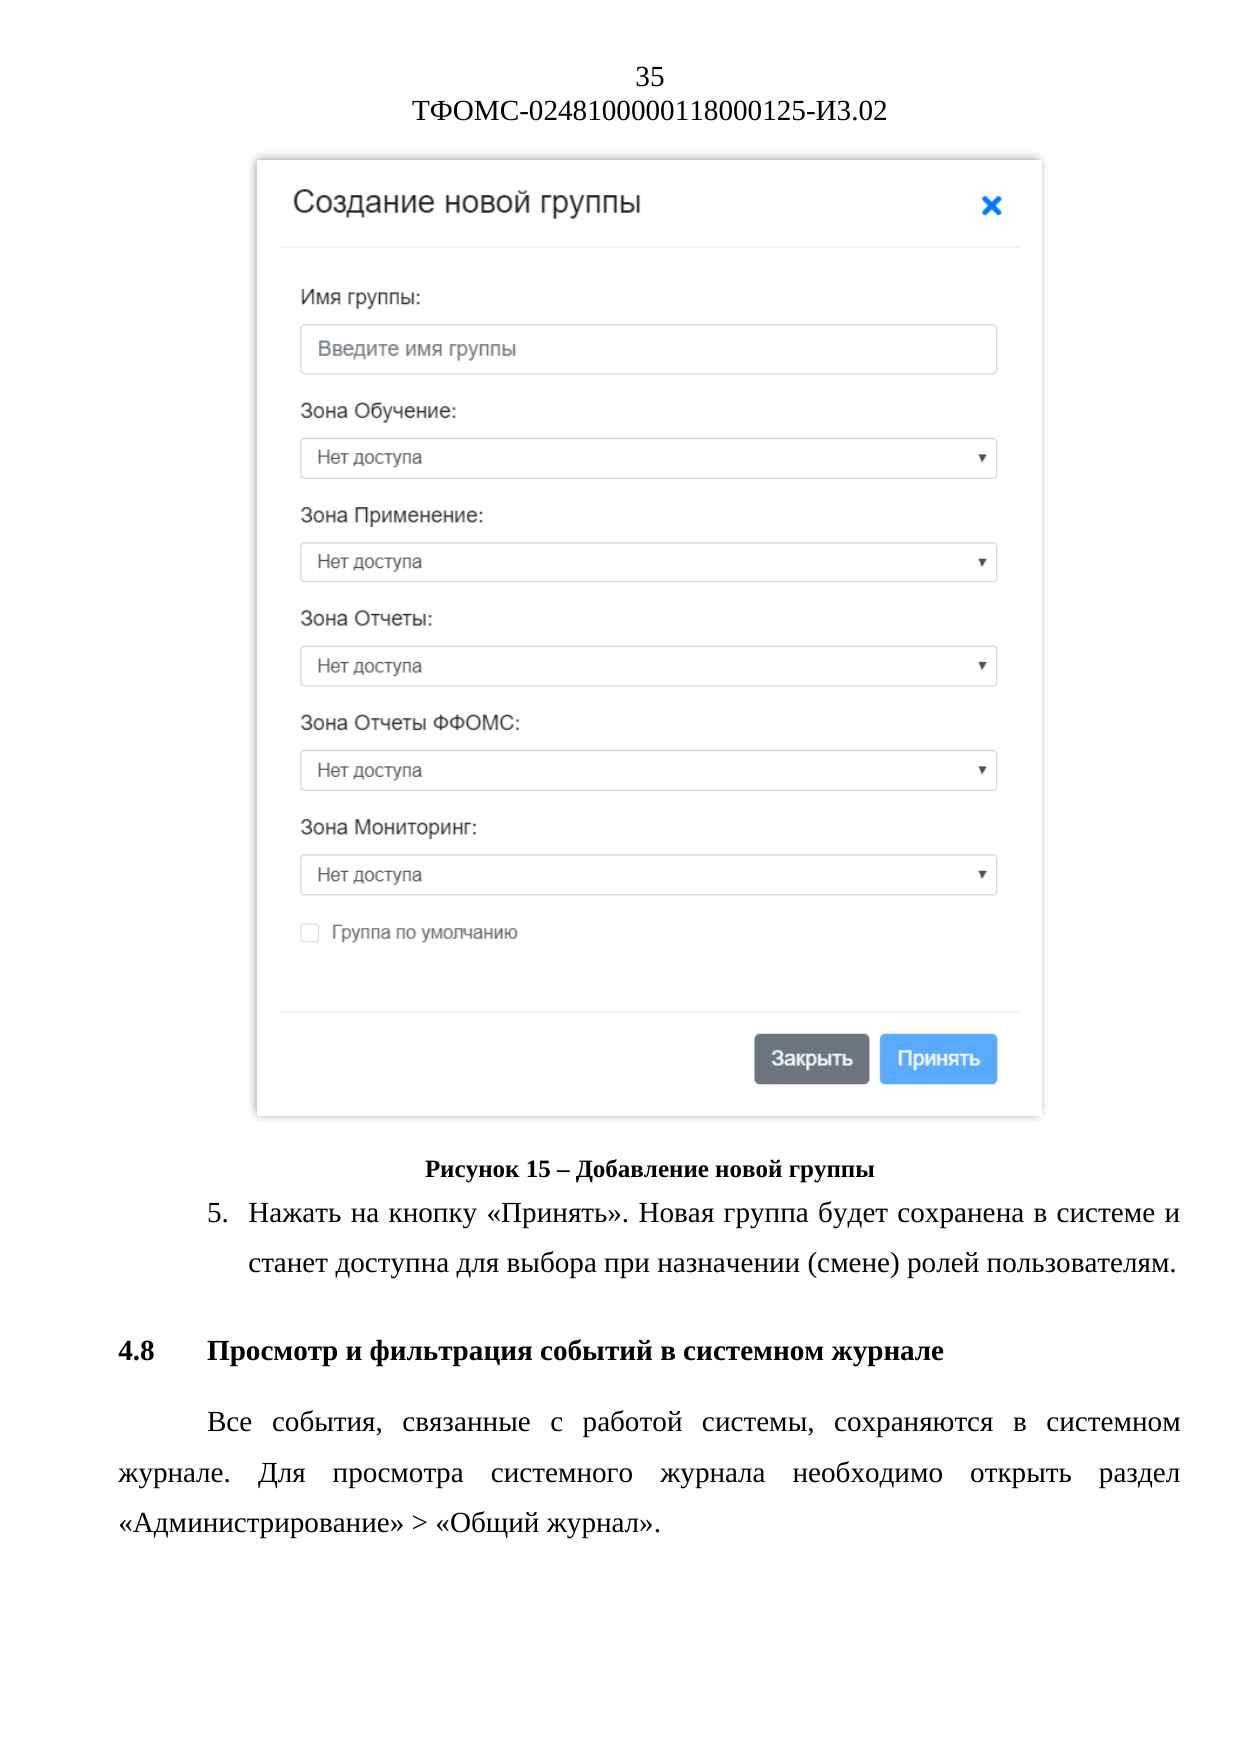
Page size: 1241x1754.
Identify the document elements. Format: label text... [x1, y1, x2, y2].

list Нажать на кнопку «Принять». Новая группа будет сохранена в системе и станет доступна для выбора при назначении (смене) ролей пользователям. [207, 1195, 1181, 1279]
picture [257, 160, 1042, 1116]
subtitle Просмотр и фильтрация событий в системном журнале [118, 1333, 1181, 1367]
text Все события, связанные с работой системы, сохраняются в системном журнале. Для просмотра системного журнала необходимо открыть раздел «Администрирование» > «Общий журнал». [118, 1404, 1181, 1539]
text Рисунок 15 – Добавление новой группы [118, 1154, 1181, 1183]
